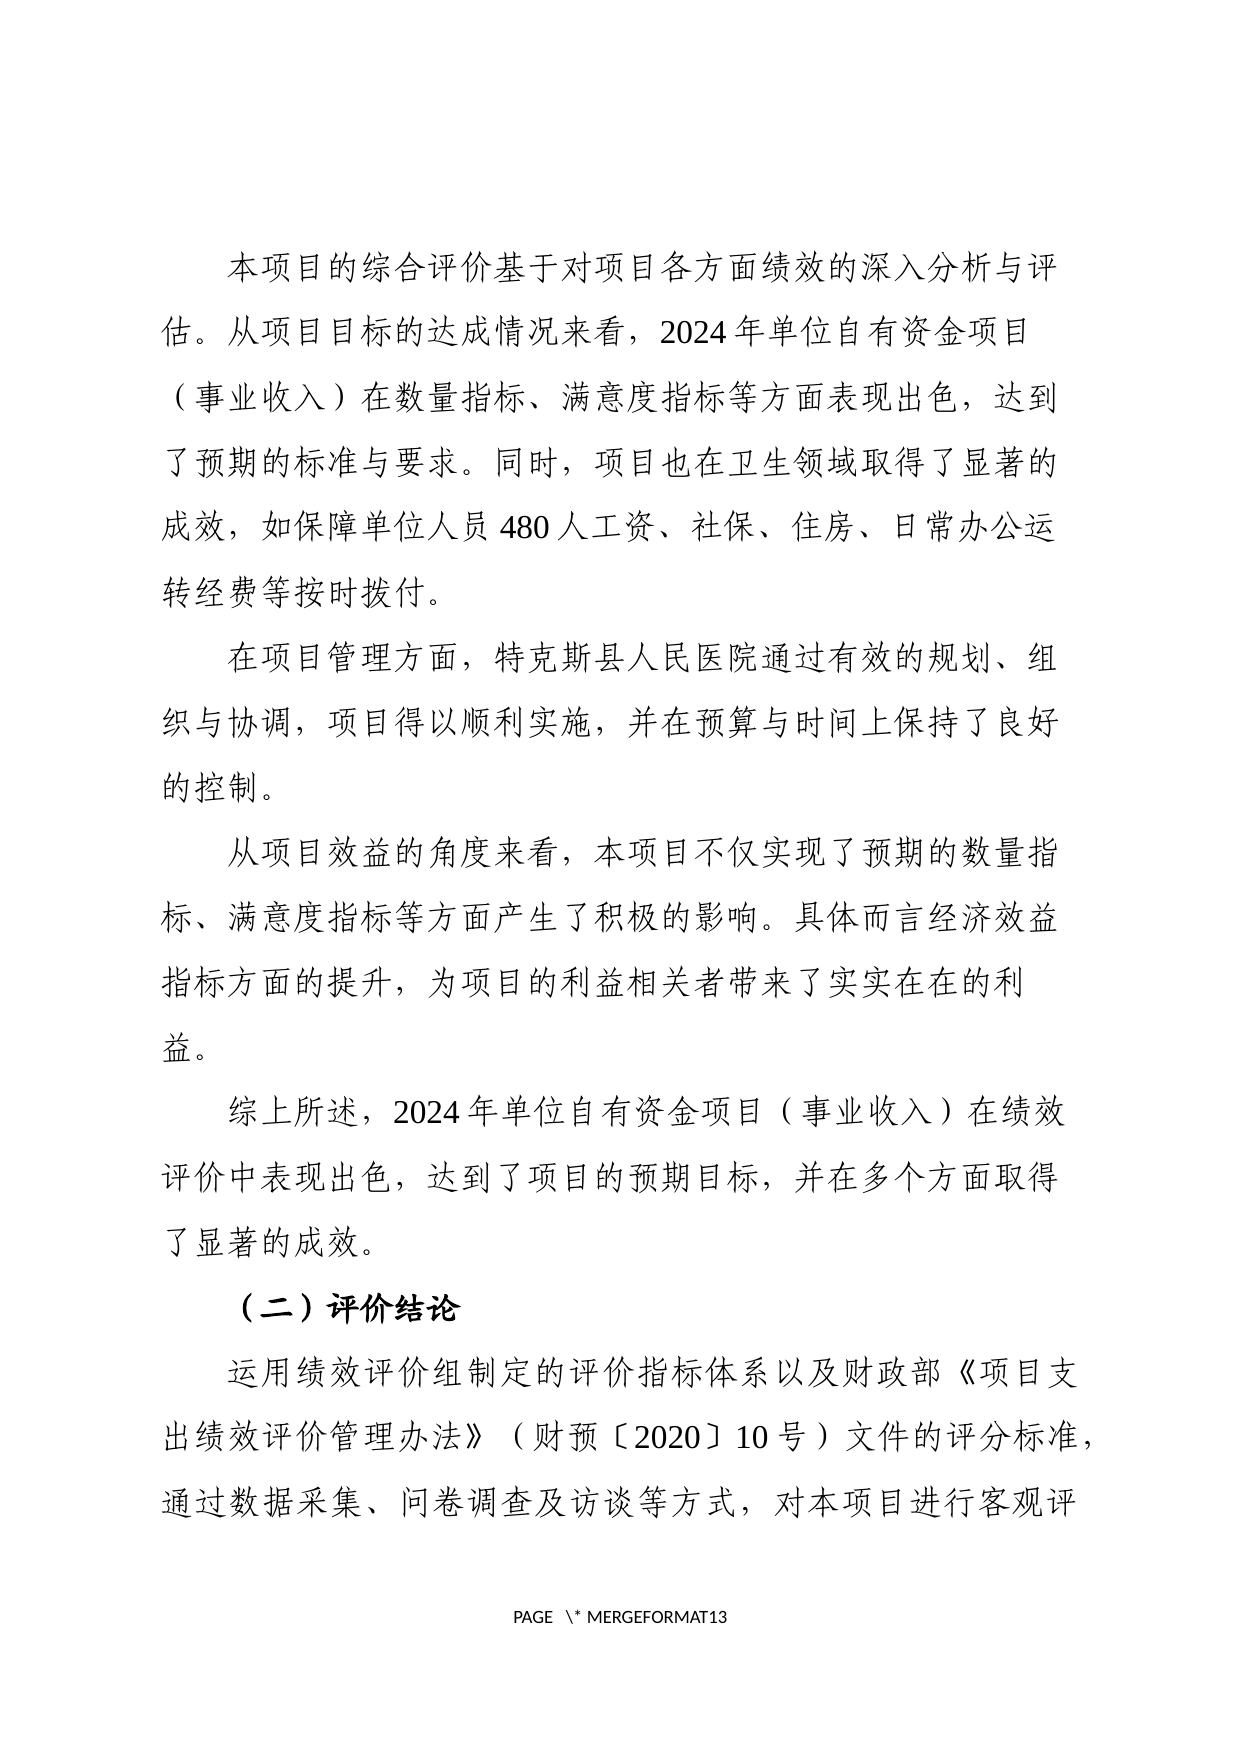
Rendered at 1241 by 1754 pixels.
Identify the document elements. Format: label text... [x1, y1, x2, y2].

text 本项目的综合评价基于对项目各方面绩效的深入分析与评估。从项目目标的达成情况来看，2024年单位自有资金项目（事业收入）在数量指标、满意度指标等方面表现出色，达到了预期的标准与要求。同时，项目也在卫生领域取得了显著的成效，如保障单位人员480人工资、社保、住房、日常办公运转经费等按时拨付。 [159, 233, 1081, 623]
text 从项目效益的角度来看，本项目不仅实现了预期的数量指标、满意度指标等方面产生了积极的影响。具体而言经济效益指标方面的提升，为项目的利益相关者带来了实实在在的利益。 [159, 818, 1081, 1078]
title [159, 1338, 1081, 1533]
text 综上所述，2024年单位自有资金项目（事业收入）在绩效评价中表现出色，达到了项目的预期目标，并在多个方面取得了显著的成效。 [159, 1078, 1081, 1273]
title （二）评价结论 [159, 1273, 1081, 1338]
text 在项目管理方面，特克斯县人民医院通过有效的规划、组织与协调，项目得以顺利实施，并在预算与时间上保持了良好的控制。 [159, 623, 1081, 818]
